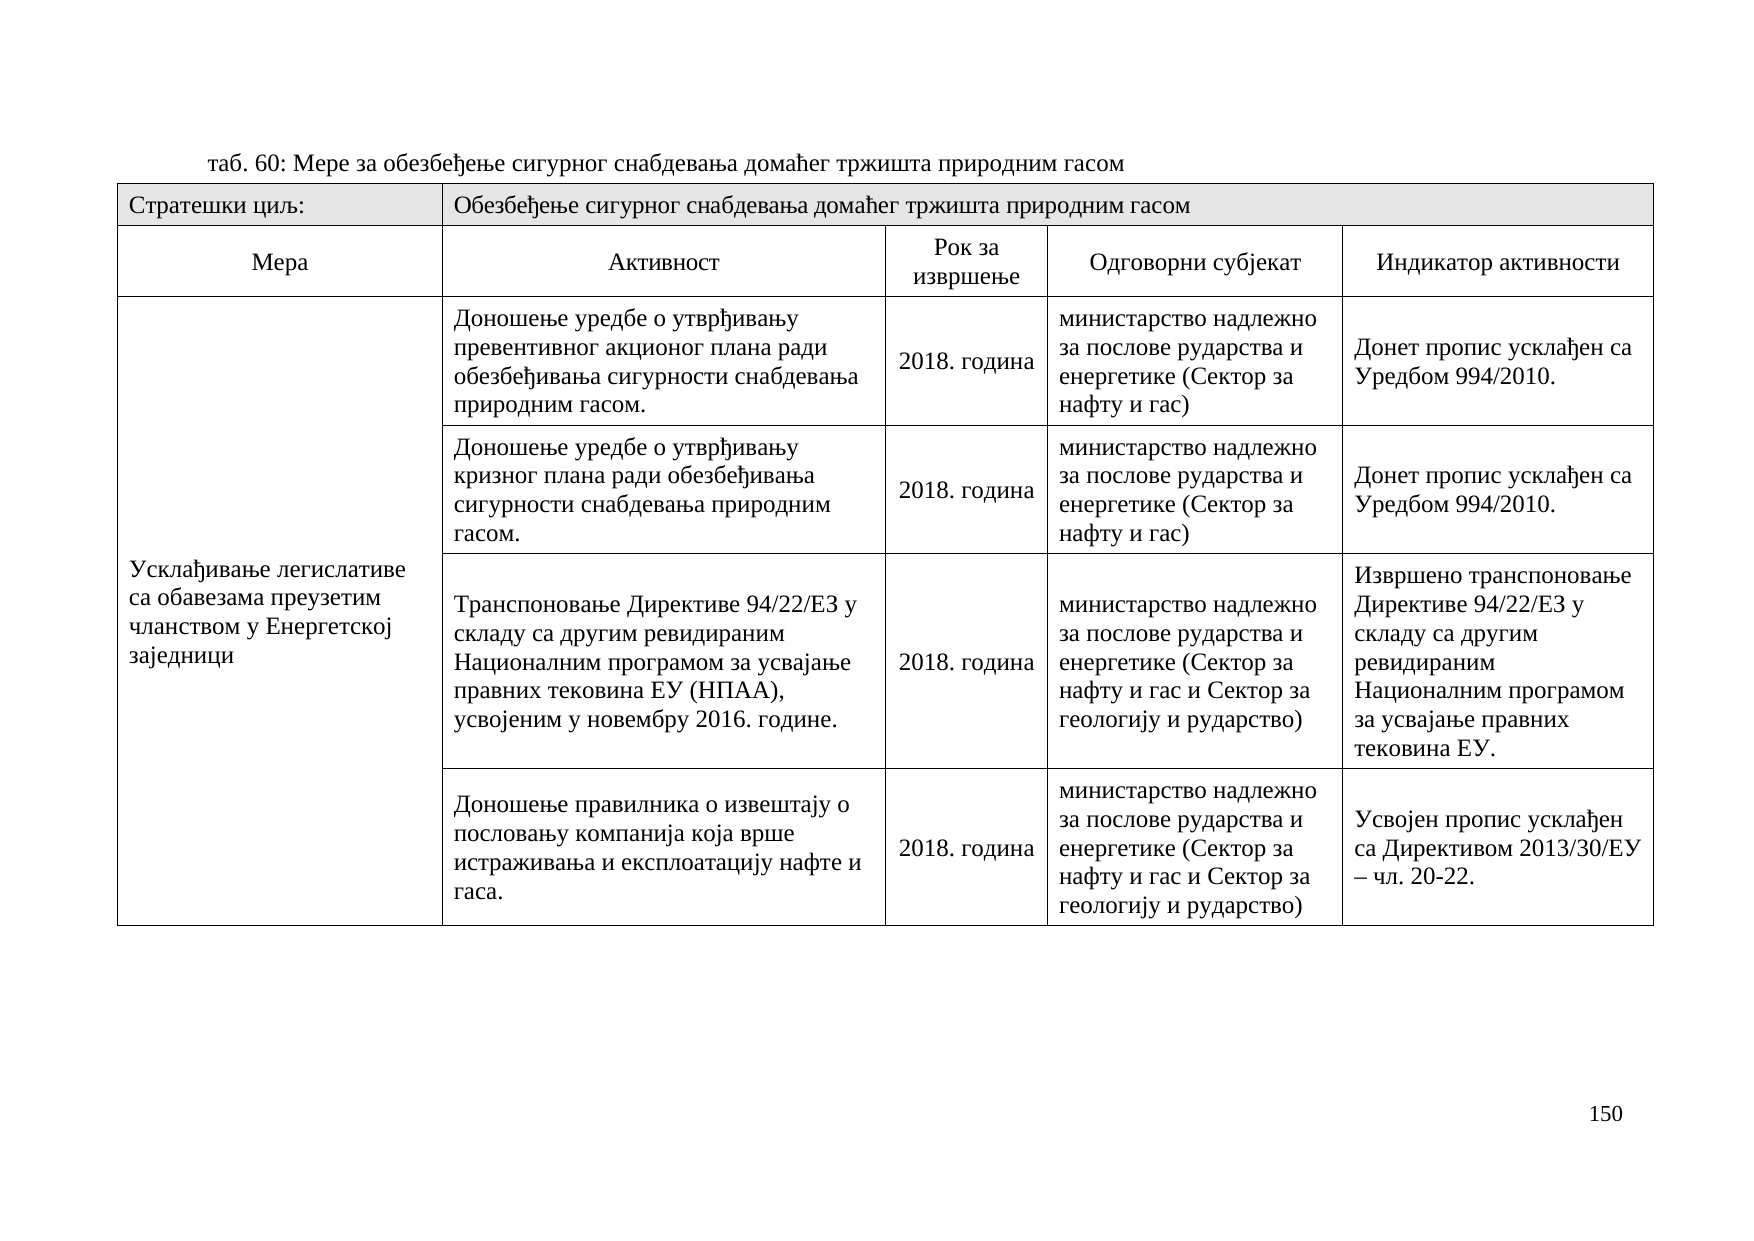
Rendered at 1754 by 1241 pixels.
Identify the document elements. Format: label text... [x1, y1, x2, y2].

text таб. 60: Мере за обезбеђење сигурног снабдевања домаћег тржишта природним гасом [132, 148, 1623, 176]
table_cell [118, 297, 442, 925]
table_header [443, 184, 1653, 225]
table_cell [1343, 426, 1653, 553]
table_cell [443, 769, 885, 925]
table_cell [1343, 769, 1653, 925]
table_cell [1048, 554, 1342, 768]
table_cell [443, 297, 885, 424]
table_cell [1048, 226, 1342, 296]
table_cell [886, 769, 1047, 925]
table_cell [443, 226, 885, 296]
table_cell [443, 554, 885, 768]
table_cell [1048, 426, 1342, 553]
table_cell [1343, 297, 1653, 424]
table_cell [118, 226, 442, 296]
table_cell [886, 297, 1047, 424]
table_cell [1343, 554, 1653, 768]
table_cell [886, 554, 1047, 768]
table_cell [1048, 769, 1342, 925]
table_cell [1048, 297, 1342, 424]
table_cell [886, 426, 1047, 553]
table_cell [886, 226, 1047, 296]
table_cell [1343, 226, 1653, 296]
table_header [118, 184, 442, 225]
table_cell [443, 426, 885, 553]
